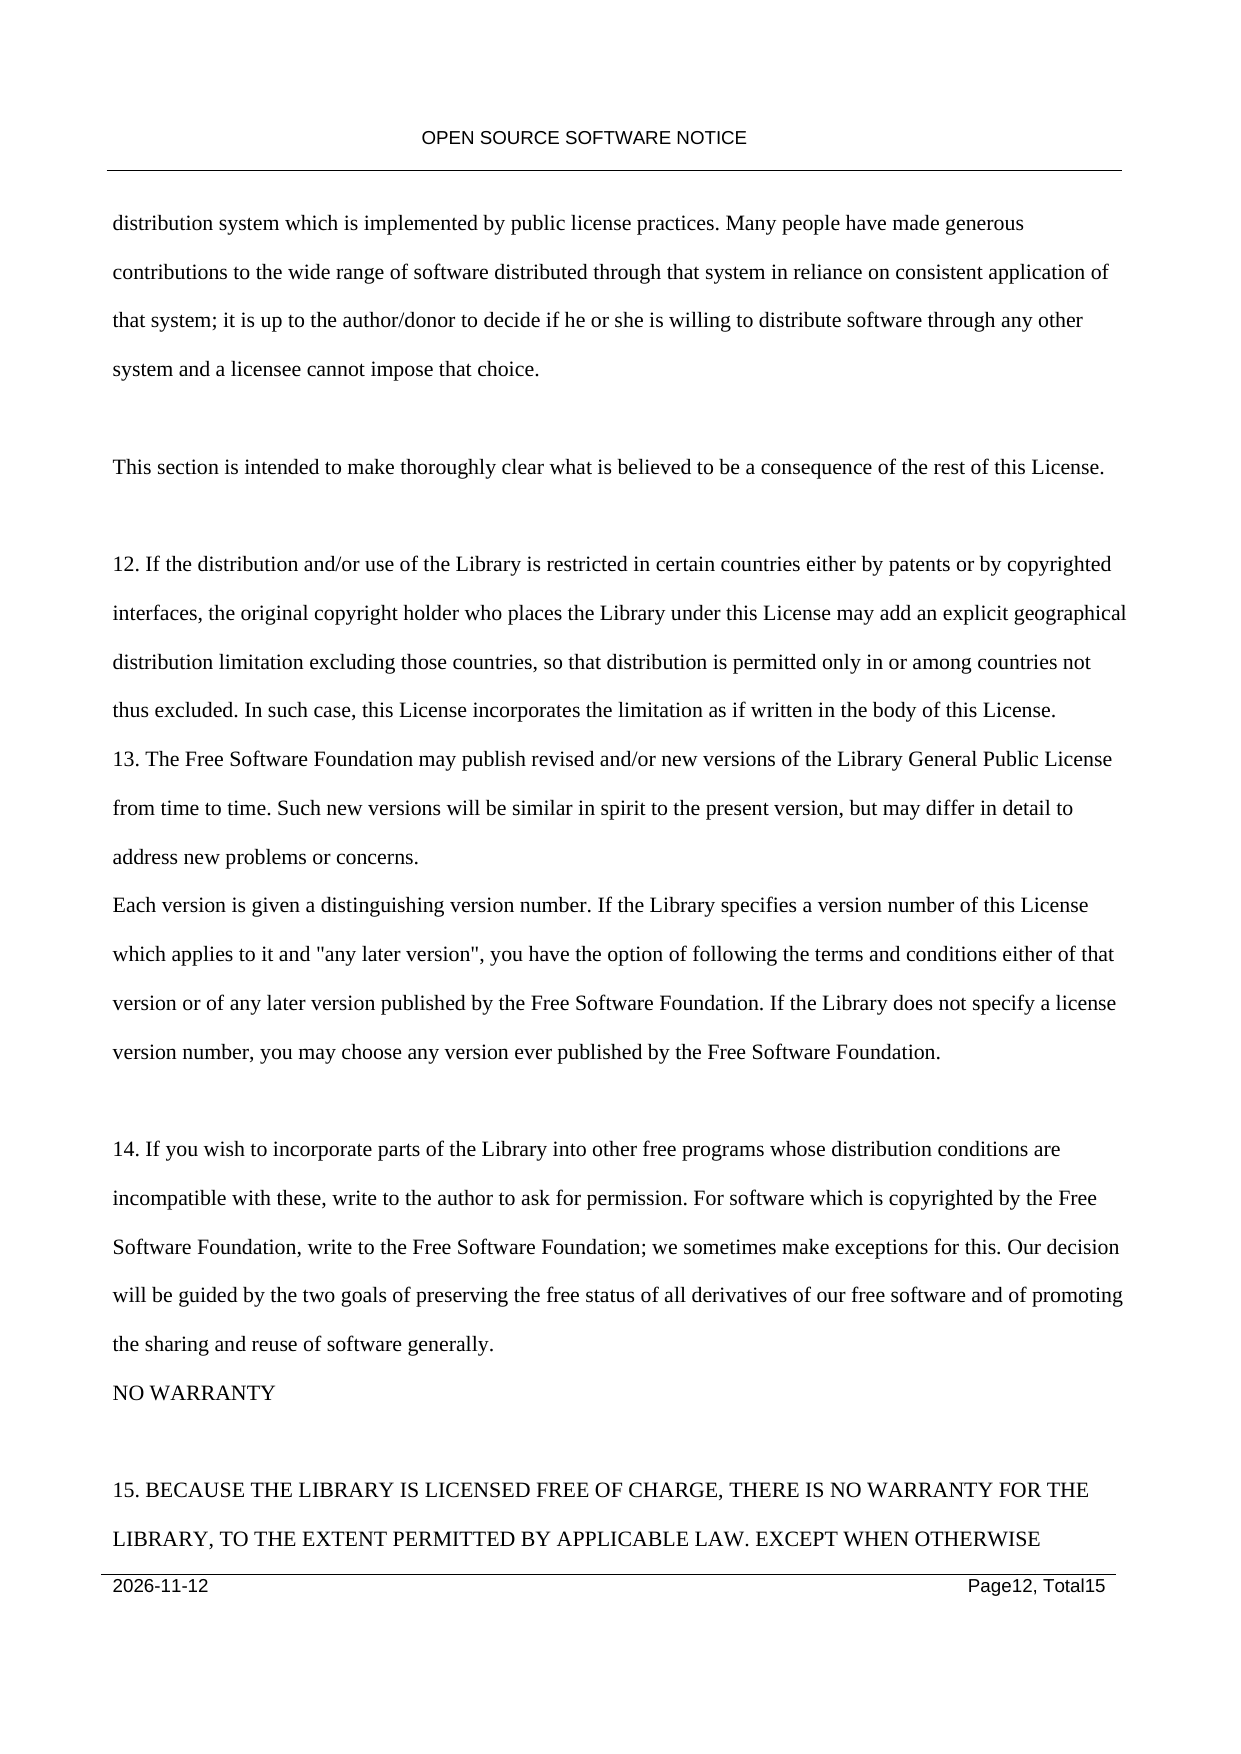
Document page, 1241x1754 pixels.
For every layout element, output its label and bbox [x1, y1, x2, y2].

text [112, 206, 1128, 1555]
